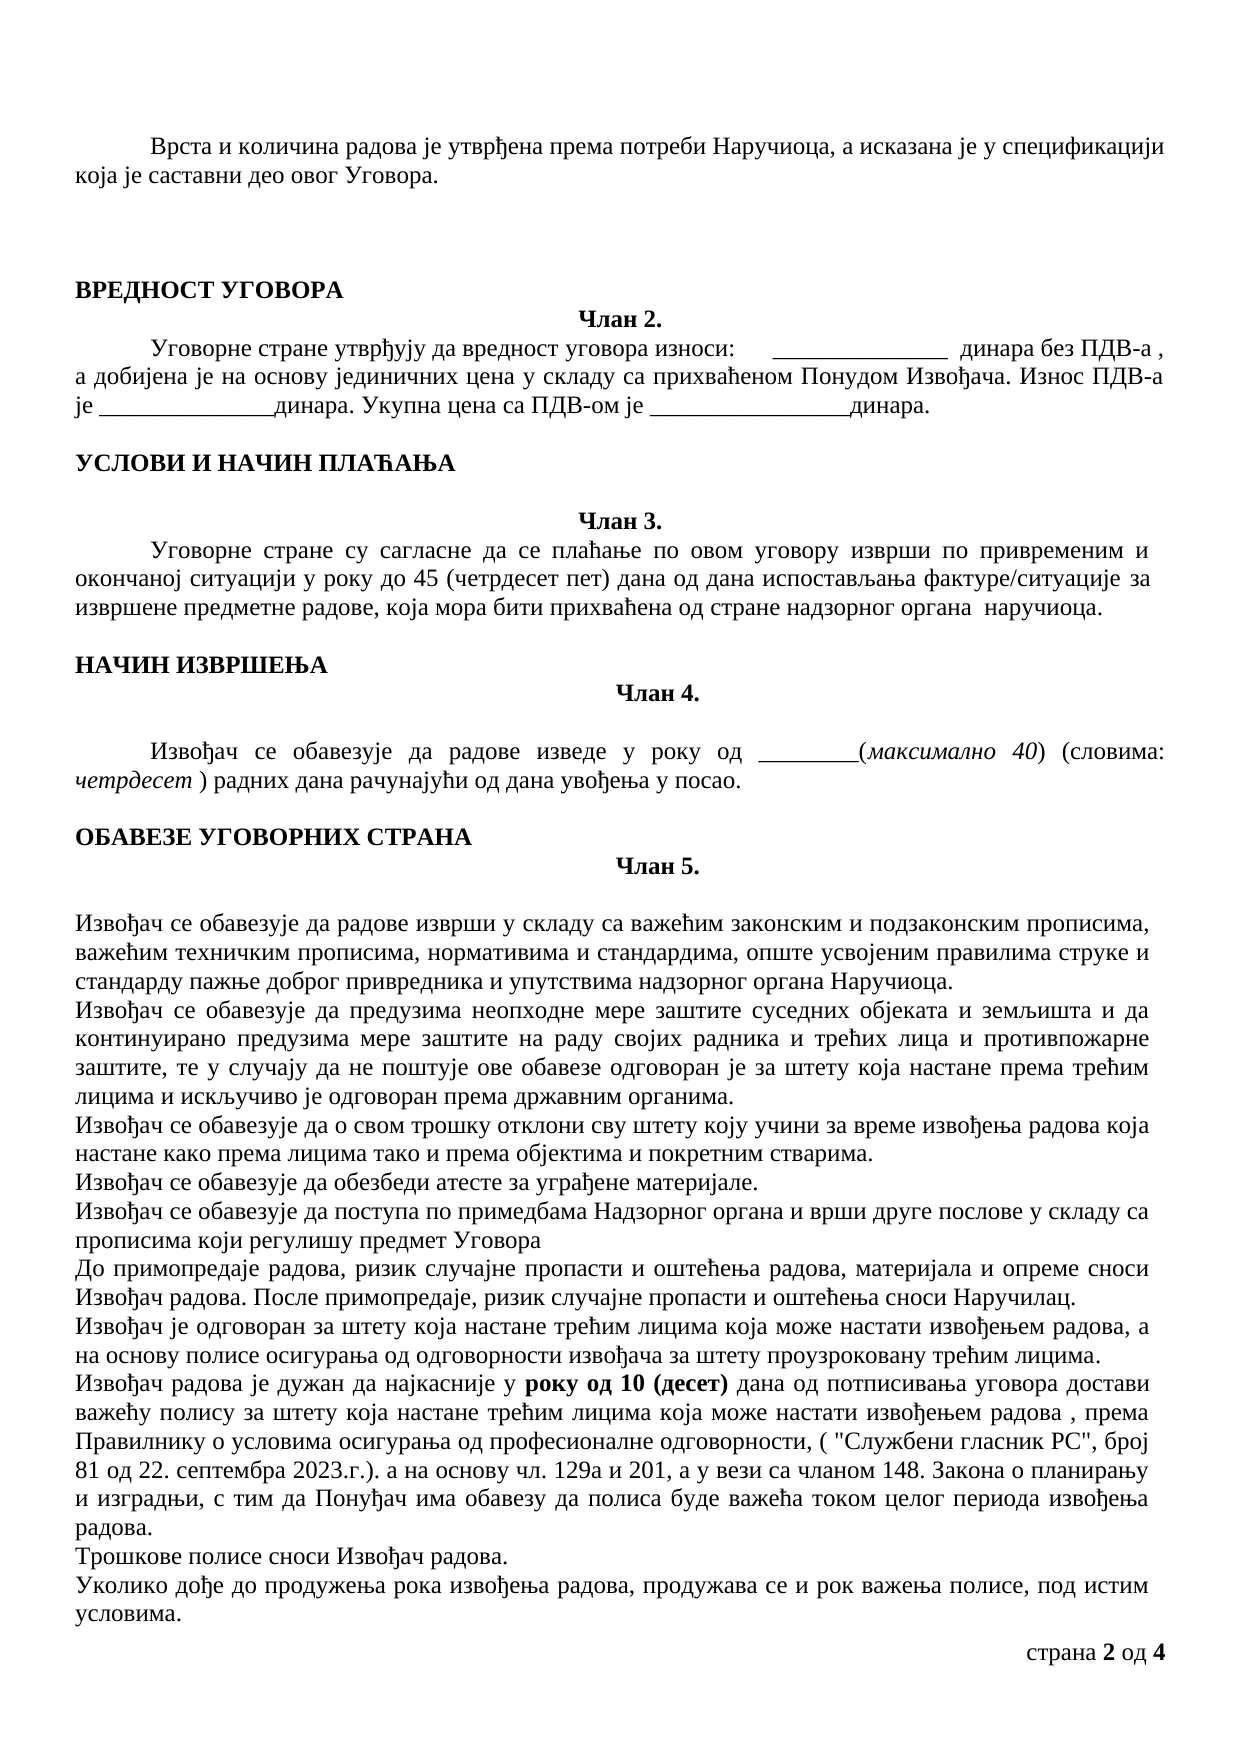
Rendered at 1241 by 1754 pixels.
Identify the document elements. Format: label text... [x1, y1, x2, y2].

list Члан 4. [150, 678, 1165, 707]
text Члан 3. [75, 506, 1165, 535]
text Уговорне стране су сагласне да се плаћање по овом уговору изврши по привременим и окончаној ситуацији у року до 45 (четрдесет пет) дана од дана испостављања фактуре/ситуације за извршене предметне радове, која мора бити прихваћена од стране надзорног органа наручиоца. [75, 535, 1150, 621]
text Врста и количина радова је утврђена према потреби Наручиоца, а исказана је у спецификацији која је саставни део овог Уговора. [75, 131, 1165, 189]
text До примопредаје радова, ризик случајне пропасти и оштећења радова, материјала и опреме сноси Извођач радова. После примопредаје, ризик случајне пропасти и оштећења сноси Наручилац. [75, 1253, 1150, 1311]
text Трошкове полисе сноси Извођач радова. [75, 1541, 1150, 1570]
text Извођач је одговоран за штету која настане трећим лицима која може настати извођењем радова, а на основу полисе осигурања од одговорности извођача за штету проузроковану трећим лицима. [75, 1311, 1150, 1368]
text ВРЕДНОСТ УГОВОРА [75, 275, 1165, 304]
text Извођач се обавезује да о свом трошку отклони сву штету коју учини за време извођења радова која настане како према лицима тако и према објектима и покретним стварима. [75, 1110, 1150, 1167]
text Извођач се обавезује да радове изврши у складу са важећим законским и подзаконским прописима, важећим техничким прописима, нормативима и стандардима, опште усвојеним правилима струке и стандарду пажње доброг привредника и упутствима надзорног органа Наручиоца. [75, 908, 1150, 995]
text Уколико дође до продужења рока извођења радова, продужава се и рок важења полисе, под истим условима. [75, 1570, 1150, 1627]
list Члан 5. [150, 851, 1165, 880]
list ОБАВЕЗЕ УГОВОРНИХ СТРАНА [75, 822, 1165, 851]
text Извођач се обавезује да обезбеди атесте за уграђене материјале. [75, 1167, 1150, 1196]
text Извођач радова је дужан да најкасније у року од 10 (десет) дана од потписивања уговора достави важећу полису за штету која настане трећим лицима која може настати извођењем радова , према Правилнику о условима осигурања од професионалне одговорности, ( "Службени гласник РС", број 81 од 22. септембра 2023.г.). а на основу чл. 129а и 201, а у вези са чланом 148. Закона о планирању и изградњи, с тим да Понуђач има обавезу да полиса буде важећа током целог периода извођења радова. [75, 1368, 1150, 1541]
text Извођач се обавезује да поступа по примедбама Надзорног органа и врши друге послове у складу са прописима који регулишу предмет Уговора [75, 1196, 1150, 1253]
text Уговорне стране утврђују да вредност уговора износи: ______________ динара без ПДВ-а , а добијена је на основу јединичних цена у складу са прихваћеном Понудом Извођача. Износ ПДВ-а је ______________динара. Укупна цена са ПДВ-ом је ________________динара. [75, 333, 1165, 419]
text Извођач се обавезује да радове изведе у року од ________(максимално 40) (словима: четрдесет ) радних дана рачунајући од дана увођења у посао. [75, 736, 1165, 793]
list НАЧИН ИЗВРШЕЊА [75, 650, 1165, 678]
text Извођач се обавезује да предузима неопходне мере заштите суседних објеката и земљишта и да континуирано предузима мере заштите на раду својих радника и трећих лица и противпожарне заштите, те у случају да не поштује ове обавезе одговоран је за штету која настане према трећим лицима и искључиво је одговоран према државним органима. [75, 995, 1150, 1110]
text Члан 2. [75, 304, 1165, 333]
text УСЛОВИ И НАЧИН ПЛАЋАЊА [75, 448, 1135, 477]
